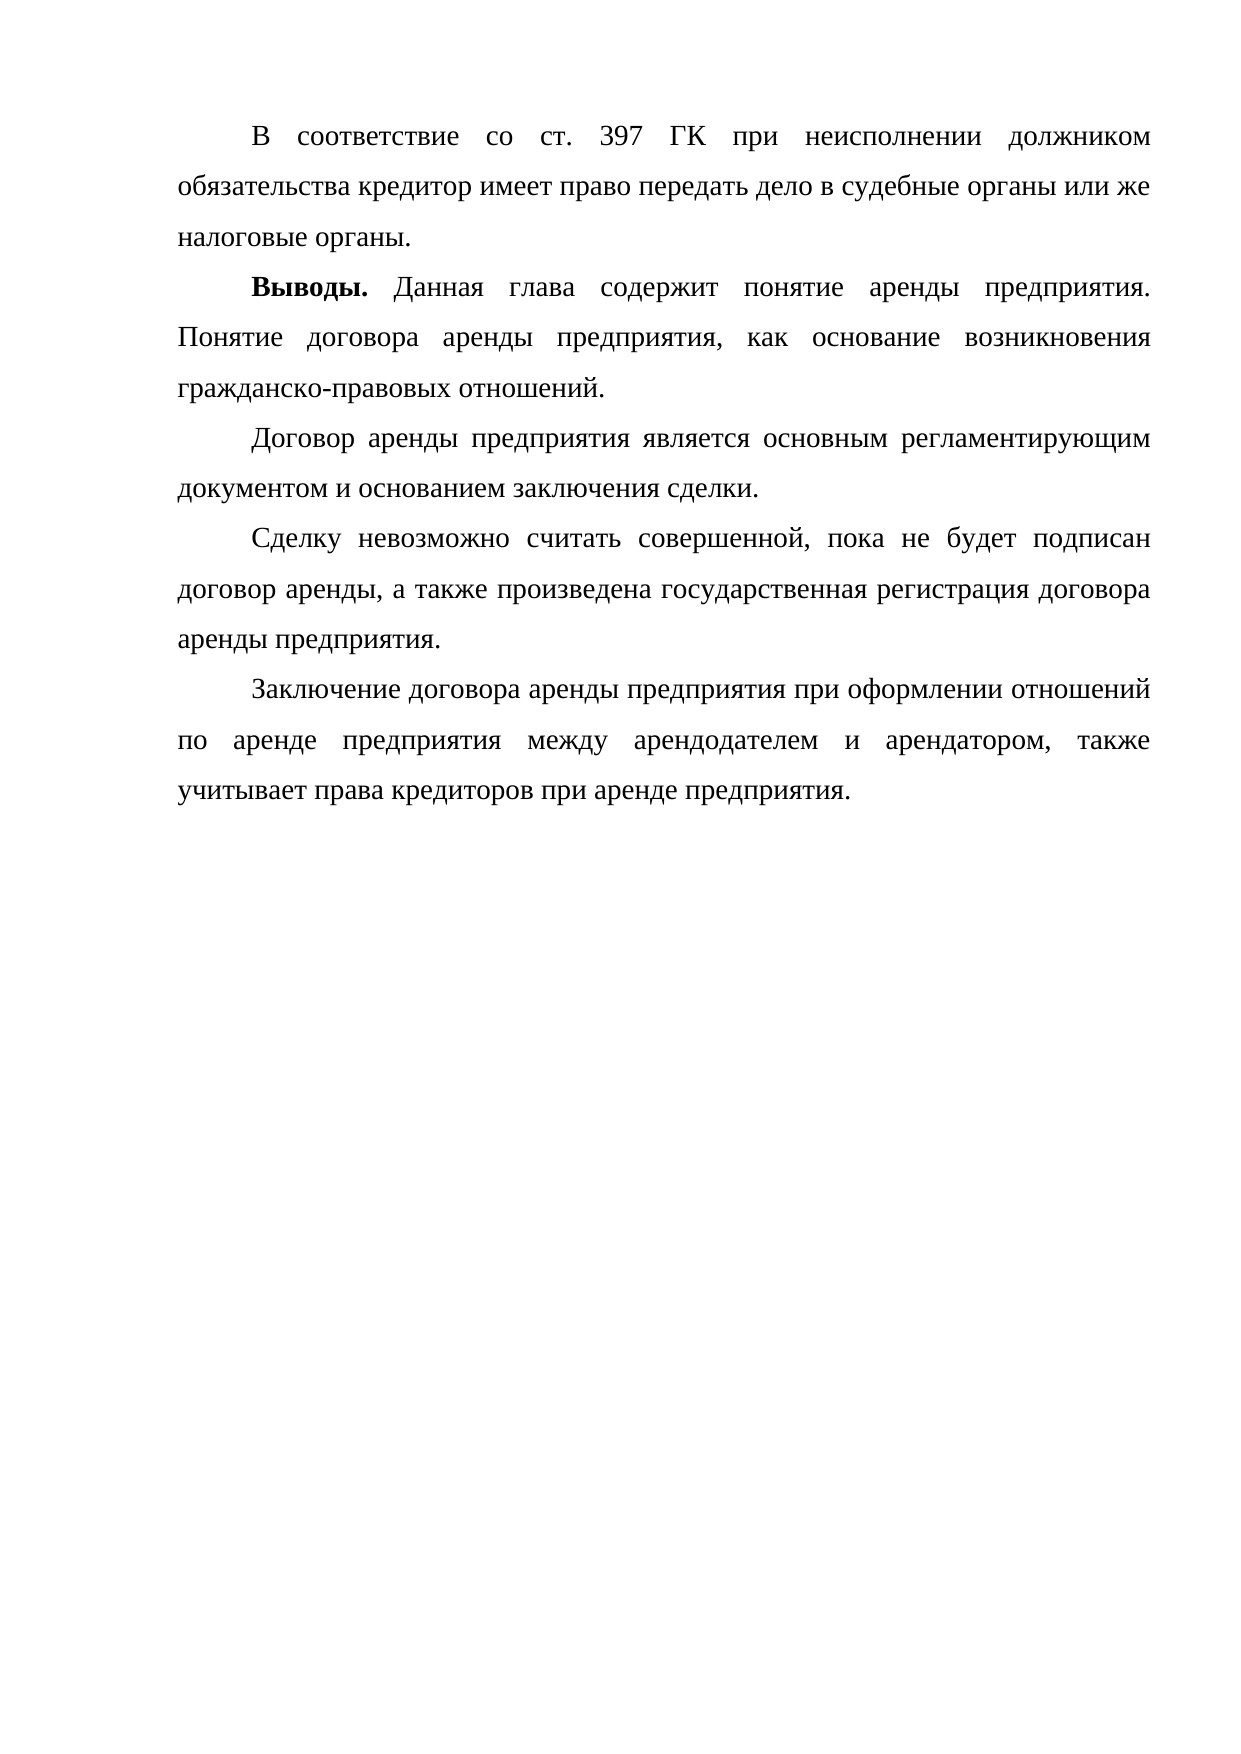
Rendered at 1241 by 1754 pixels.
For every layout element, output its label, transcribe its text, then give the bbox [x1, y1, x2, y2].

text Договор аренды предприятия является основным регламентирующим документом и основанием заключения сделки. [177, 420, 1152, 504]
text Заключение договора аренды предприятия при оформлении отношений по аренде предприятия между арендодателем и арендатором, также учитывает права кредиторов при аренде предприятия. [177, 672, 1152, 806]
text Сделку невозможно считать совершенной, пока не будет подписан договор аренды, а также произведена государственная регистрация договора аренды предприятия. [177, 521, 1152, 655]
text Выводы. Данная глава содержит понятие аренды предприятия. Понятие договора аренды предприятия, как основание возникновения гражданско-правовых отношений. [177, 269, 1152, 403]
text В соответствие со ст. 397 ГК при неисполнении должником обязательства кредитор имеет право передать дело в судебные органы или же налоговые органы. [177, 118, 1152, 252]
